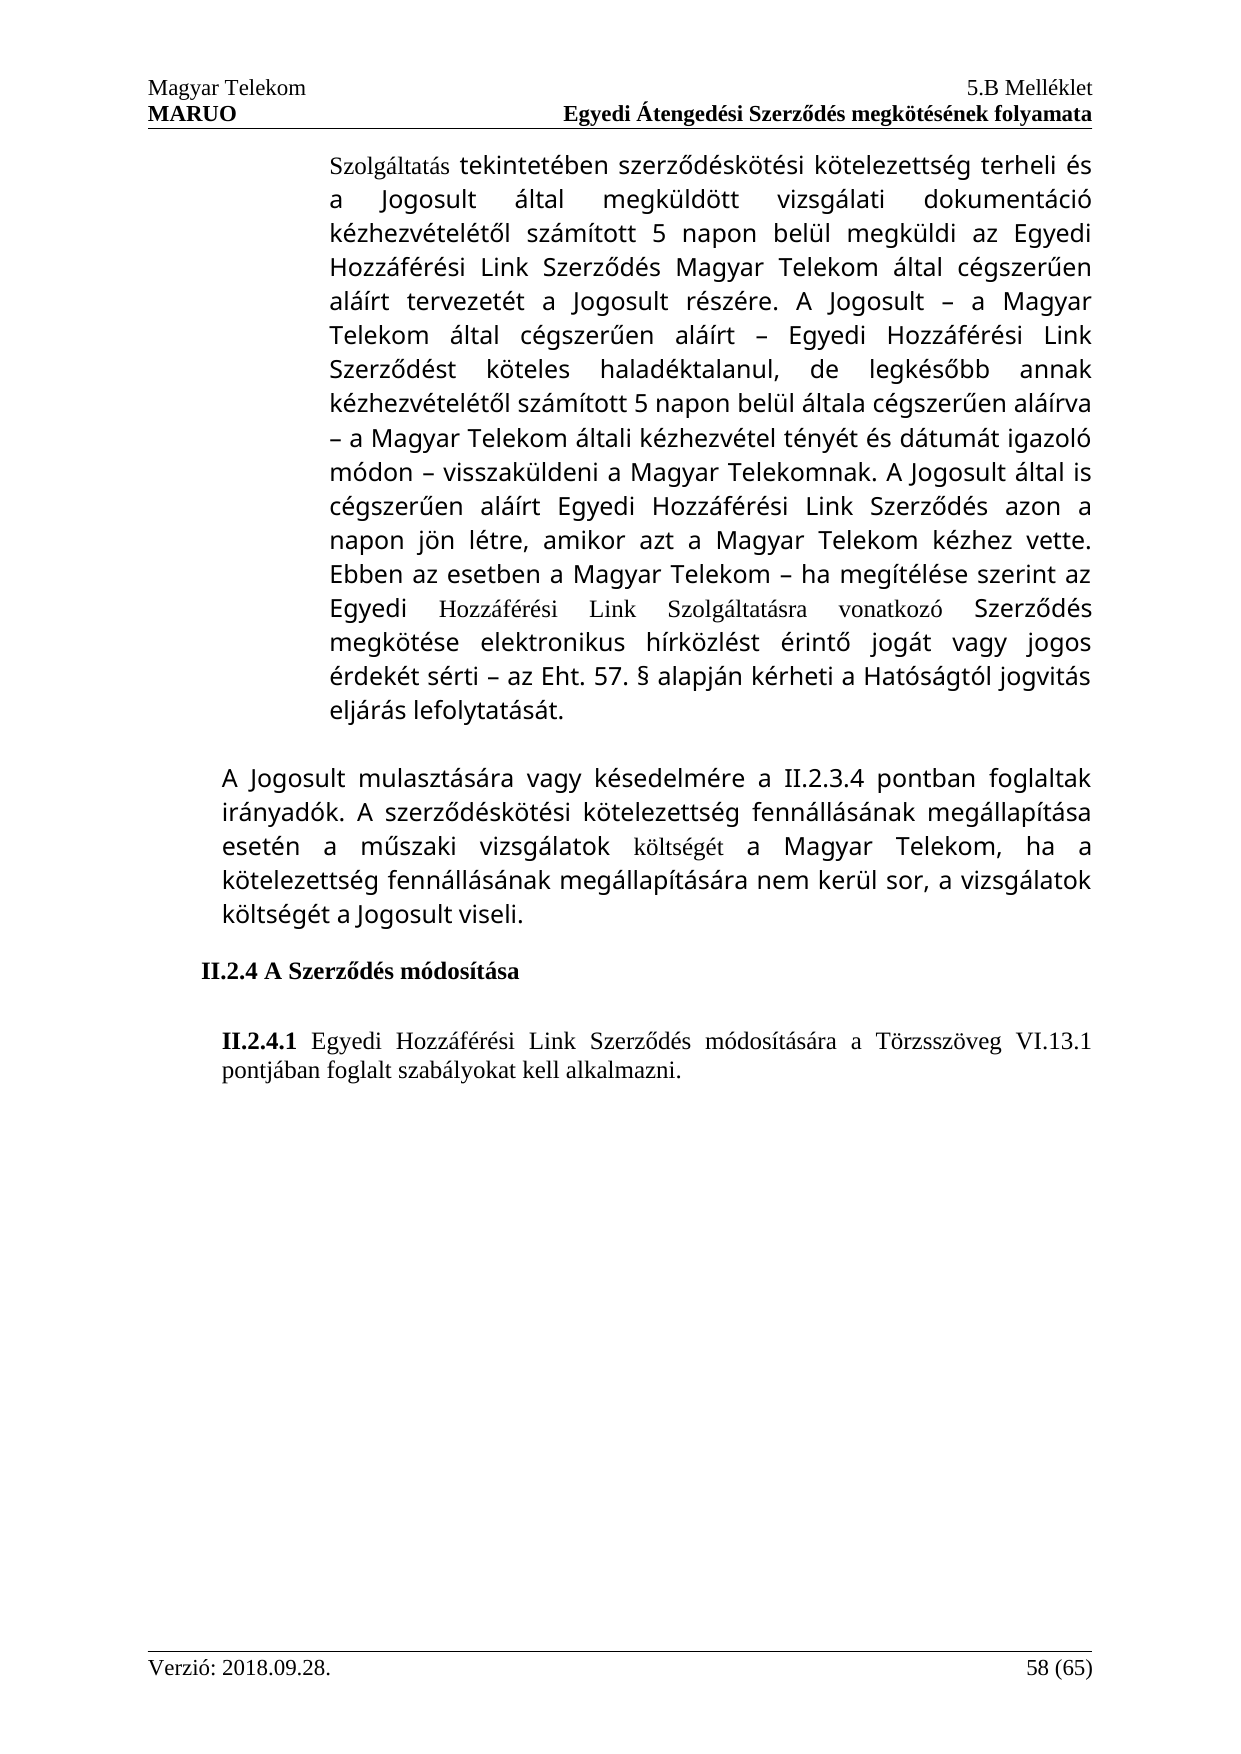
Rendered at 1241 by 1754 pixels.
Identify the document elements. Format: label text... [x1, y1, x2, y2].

text A Jogosult mulasztására vagy késedelmére a II.2.3.4 pontban foglaltak irányadók. A szerződéskötési kötelezettség fennállásának megállapítása esetén a műszaki vizsgálatok költségét a Magyar Telekom, ha a kötelezettség fennállásának megállapítására nem kerül sor, a vizsgálatok költségét a Jogosult viseli. [222, 761, 1092, 931]
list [292, 148, 1092, 727]
subtitle II.2.4 A Szerződés módosítása [201, 956, 1092, 985]
text II.2.4.1 Egyedi Hozzáférési Link Szerződés módosítására a Törzsszöveg VI.13.1 pontjában foglalt szabályokat kell alkalmazni. [222, 1026, 1092, 1084]
